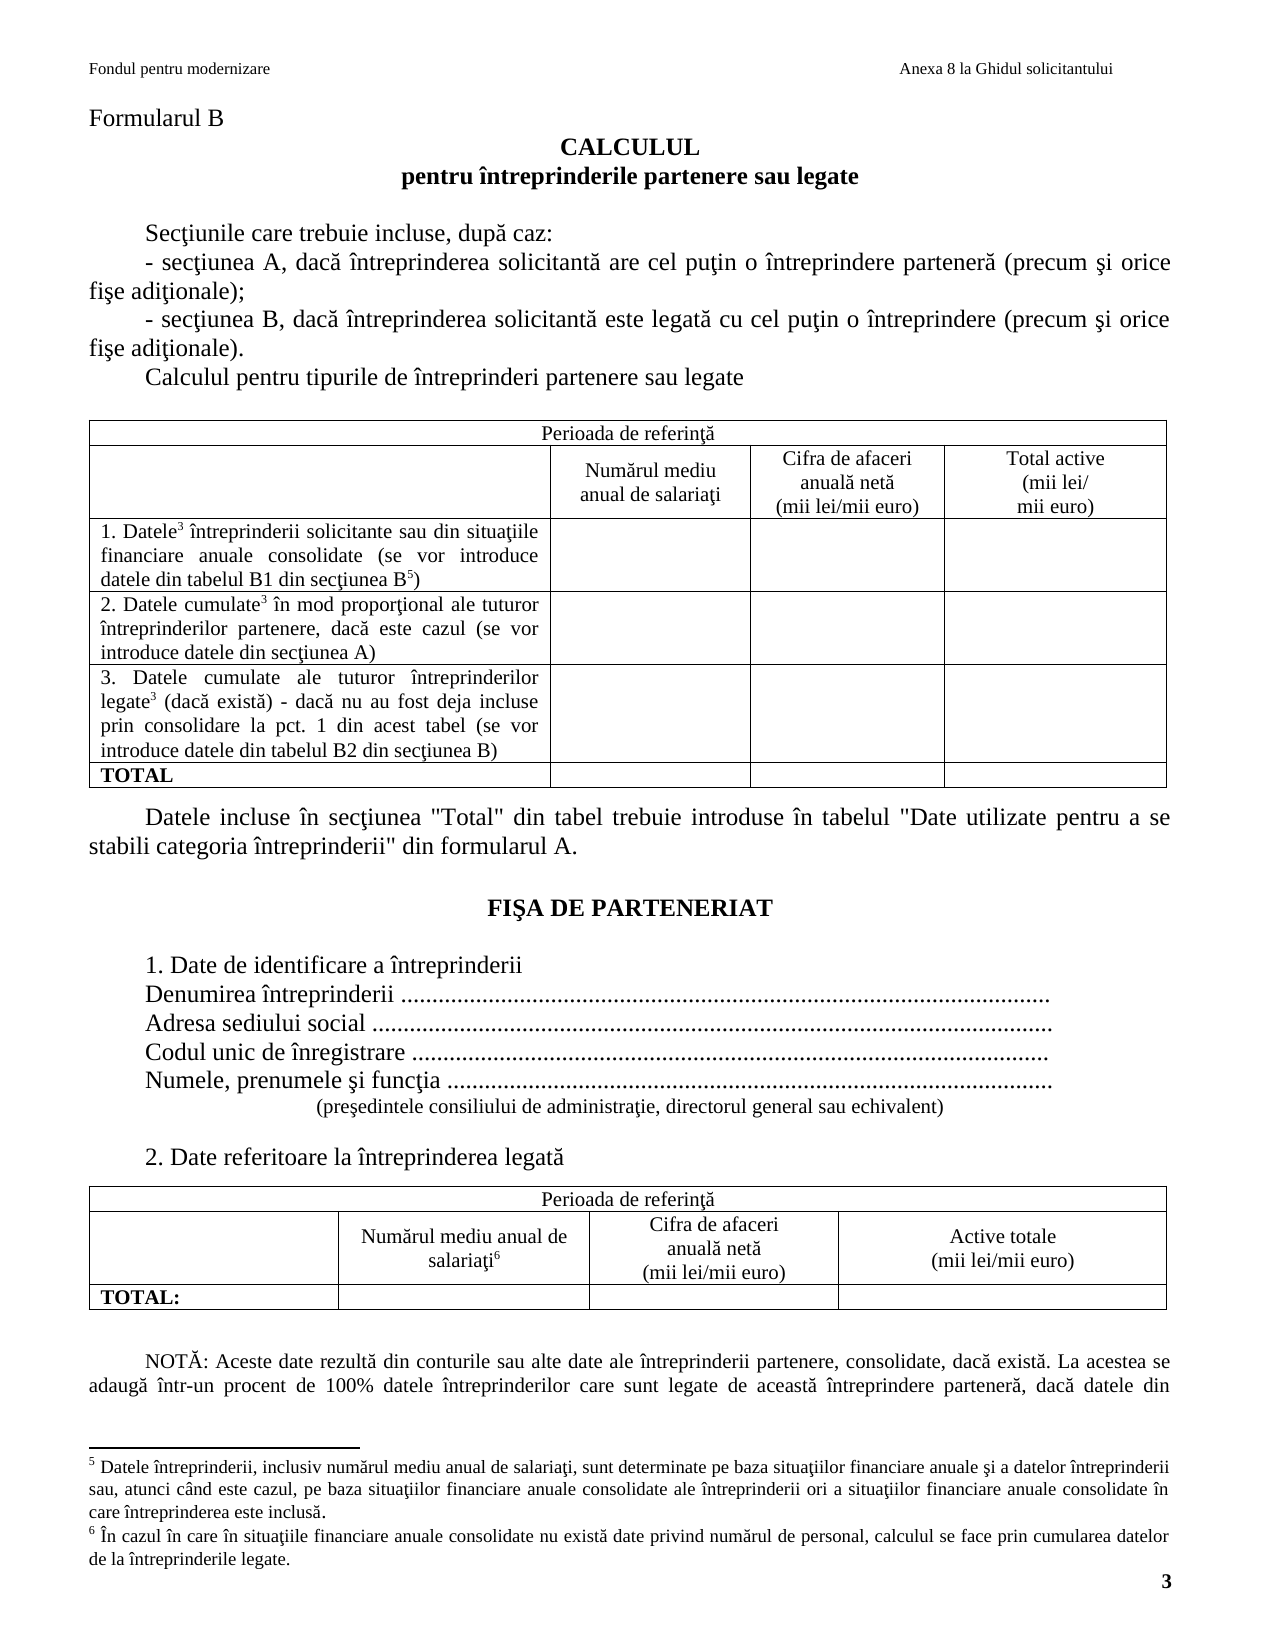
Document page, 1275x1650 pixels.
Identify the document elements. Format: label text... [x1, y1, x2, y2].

table_cell Cifra de afaceri anuală netă (mii lei/mii euro) [751, 446, 944, 518]
text CALCULUL [89, 132, 1172, 161]
table_cell [839, 1285, 1166, 1309]
text Codul unic de înregistrare ...................................................................................................... [89, 1037, 1172, 1066]
table_cell [945, 665, 1166, 762]
table_cell TOTAL [90, 763, 550, 787]
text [89, 1348, 1172, 1397]
table_cell 2. Datele cumulate3 în mod proporţional ale tuturor întreprinderilor partenere, dacă este cazul (se vor introduce datele din secţiunea A) [90, 592, 550, 664]
text Numele, prenumele şi funcţia ................................................................................................. [89, 1066, 1172, 1094]
table_cell [751, 592, 944, 664]
text Denumirea întreprinderii ........................................................................................................ [89, 979, 1172, 1008]
table_cell Active totale (mii lei/mii euro) [839, 1212, 1166, 1284]
text Datele incluse în secţiunea "Total" din tabel trebuie introduse în tabelul "Date utilizate pentru a se stabili categoria întreprinderii" din formularul A. [89, 802, 1172, 859]
table_cell [551, 665, 750, 762]
text 1. Date de identificare a întreprinderii [89, 951, 1172, 979]
text - secţiunea B, dacă întreprinderea solicitantă este legată cu cel puţin o întreprindere (precum şi orice fişe adiţionale). [89, 304, 1172, 362]
table_cell [945, 763, 1166, 787]
table_cell [590, 1285, 838, 1309]
table_cell Cifra de afaceri anuală netă (mii lei/mii euro) [590, 1212, 838, 1284]
text pentru întreprinderile partenere sau legate [89, 161, 1172, 189]
table_cell [339, 1285, 589, 1309]
text Formularul B [89, 103, 1172, 132]
table_cell Numărul mediu anual de salariaţi [339, 1212, 589, 1284]
text (preşedintele consiliului de administraţie, directorul general sau echivalent) [89, 1094, 1172, 1118]
table_cell Total active (mii lei/ mii euro) [945, 446, 1166, 518]
table_cell [751, 763, 944, 787]
table_cell 1. Datele3 întreprinderii solicitante sau din situaţiile financiare anuale consolidate (se vor introduce datele din tabelul B1 din secţiunea B) [90, 519, 550, 591]
table_cell [551, 519, 750, 591]
table_cell [551, 592, 750, 664]
table_cell [945, 519, 1166, 591]
table_cell Numărul mediu anual de salariaţi [551, 446, 750, 518]
table_cell [90, 446, 550, 518]
text - secţiunea A, dacă întreprinderea solicitantă are cel puţin o întreprindere parteneră (precum şi orice fişe adiţionale); [89, 247, 1172, 304]
table_cell [551, 763, 750, 787]
table_cell TOTAL: [90, 1285, 338, 1309]
text 2. Date referitoare la întreprinderea legată [89, 1142, 1172, 1171]
table_cell [751, 665, 944, 762]
text Adresa sediului social ............................................................................................................. [89, 1008, 1172, 1037]
table_header Perioada de referinţă [90, 421, 1166, 444]
table_cell [90, 1212, 338, 1284]
table_cell 3. Datele cumulate ale tuturor întreprinderilor legate3 (dacă există) - dacă nu au fost deja incluse prin consolidare la pct. 1 din acest tabel (se vor introduce datele din tabelul B2 din secţiunea B) [90, 665, 550, 762]
table_cell [945, 592, 1166, 664]
text Secţiunile care trebuie incluse, după caz: [89, 218, 1172, 247]
table_header Perioada de referinţă [90, 1187, 1166, 1211]
text Calculul pentru tipurile de întreprinderi partenere sau legate [89, 362, 1172, 391]
text FIŞA DE PARTENERIAT [89, 893, 1172, 922]
table_cell [751, 519, 944, 591]
